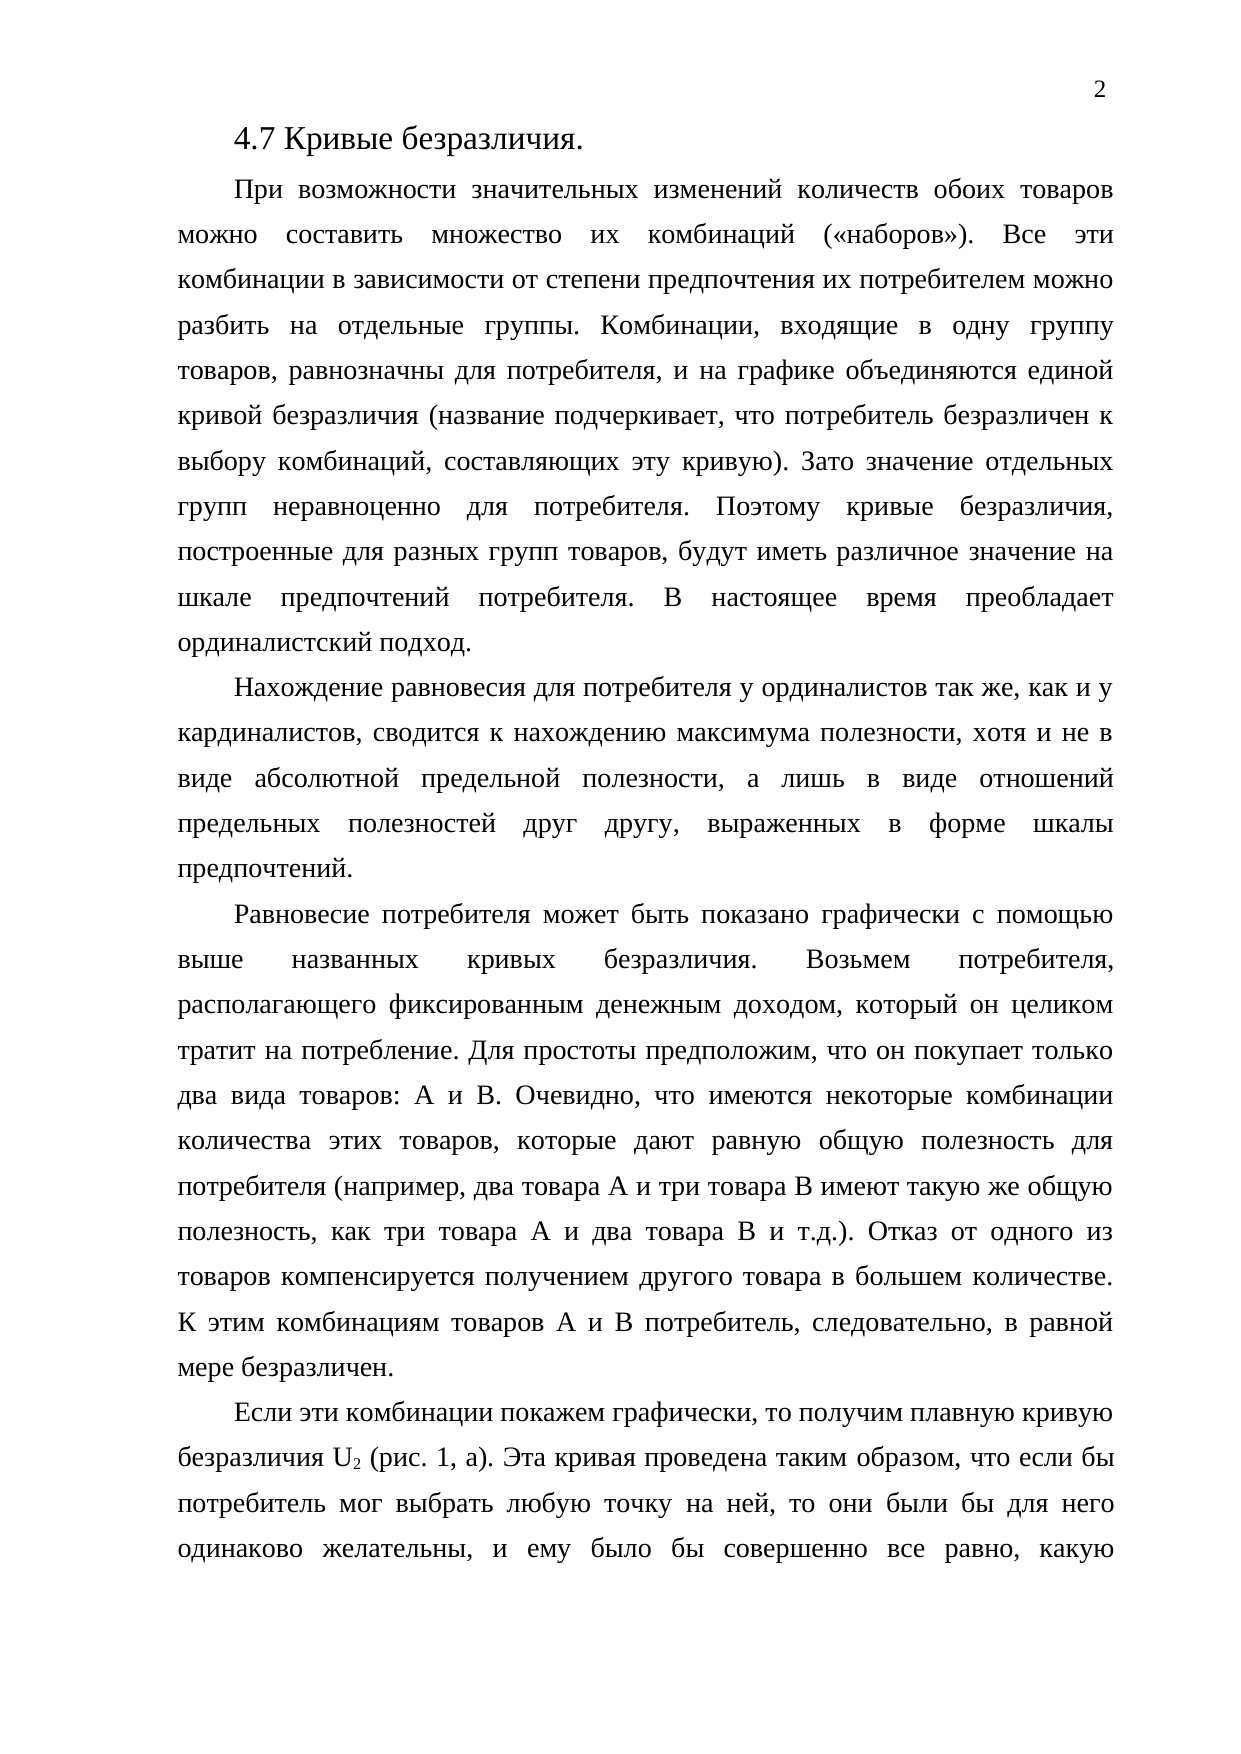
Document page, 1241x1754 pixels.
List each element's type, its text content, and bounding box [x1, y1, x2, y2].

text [177, 1395, 1115, 1563]
text 4.7 Кривые безразличия. [177, 118, 1106, 156]
text Нахождение равновесия для потребителя у ординалистов так же, как и у кардиналистов, сводится к нахождению максимума полезности, хотя и не в виде абсолютной предельной полезности, а лишь в виде отношений предельных полезностей друг другу, выраженных в форме шкалы предпочтений. [177, 670, 1115, 884]
text При возможности значительных изменений количеств обоих товаров можно составить множество их комбинаций («наборов»). Все эти комбинации в зависимости от степени предпочтения их потребителем можно разбить на отдельные группы. Комбинации, входящие в одну группу товаров, равнозначны для потребителя, и на графике объединяются единой кривой безразличия (название подчеркивает, что потребитель безразличен к выбору комбинаций, составляющих эту кривую). Зато значение отдельных групп неравноценно для потребителя. Поэтому кривые безразличия, построенные для разных групп товаров, будут иметь различное значение на шкале предпочтений потребителя. В настоящее время преобладает ординалистский подход. [177, 172, 1115, 657]
text Равновесие потребителя может быть показано графически с помощью выше названных кривых безразличия. Возьмем потребителя, располагающего фиксированным денежным доходом, который он целиком тратит на потребление. Для простоты предположим, что он покупает только два вида товаров: А и В. Очевидно, что имеются некоторые комбинации количества этих товаров, которые дают равную общую полезность для потребителя (например, два товара А и три товара В имеют такую же общую полезность, как три товара А и два товара В и т.д.). Отказ от одного из товаров компенсируется получением другого товара в большем количестве. К этим комбинациям товаров А и В потребитель, следовательно, в равной мере безразличен. [177, 897, 1115, 1382]
